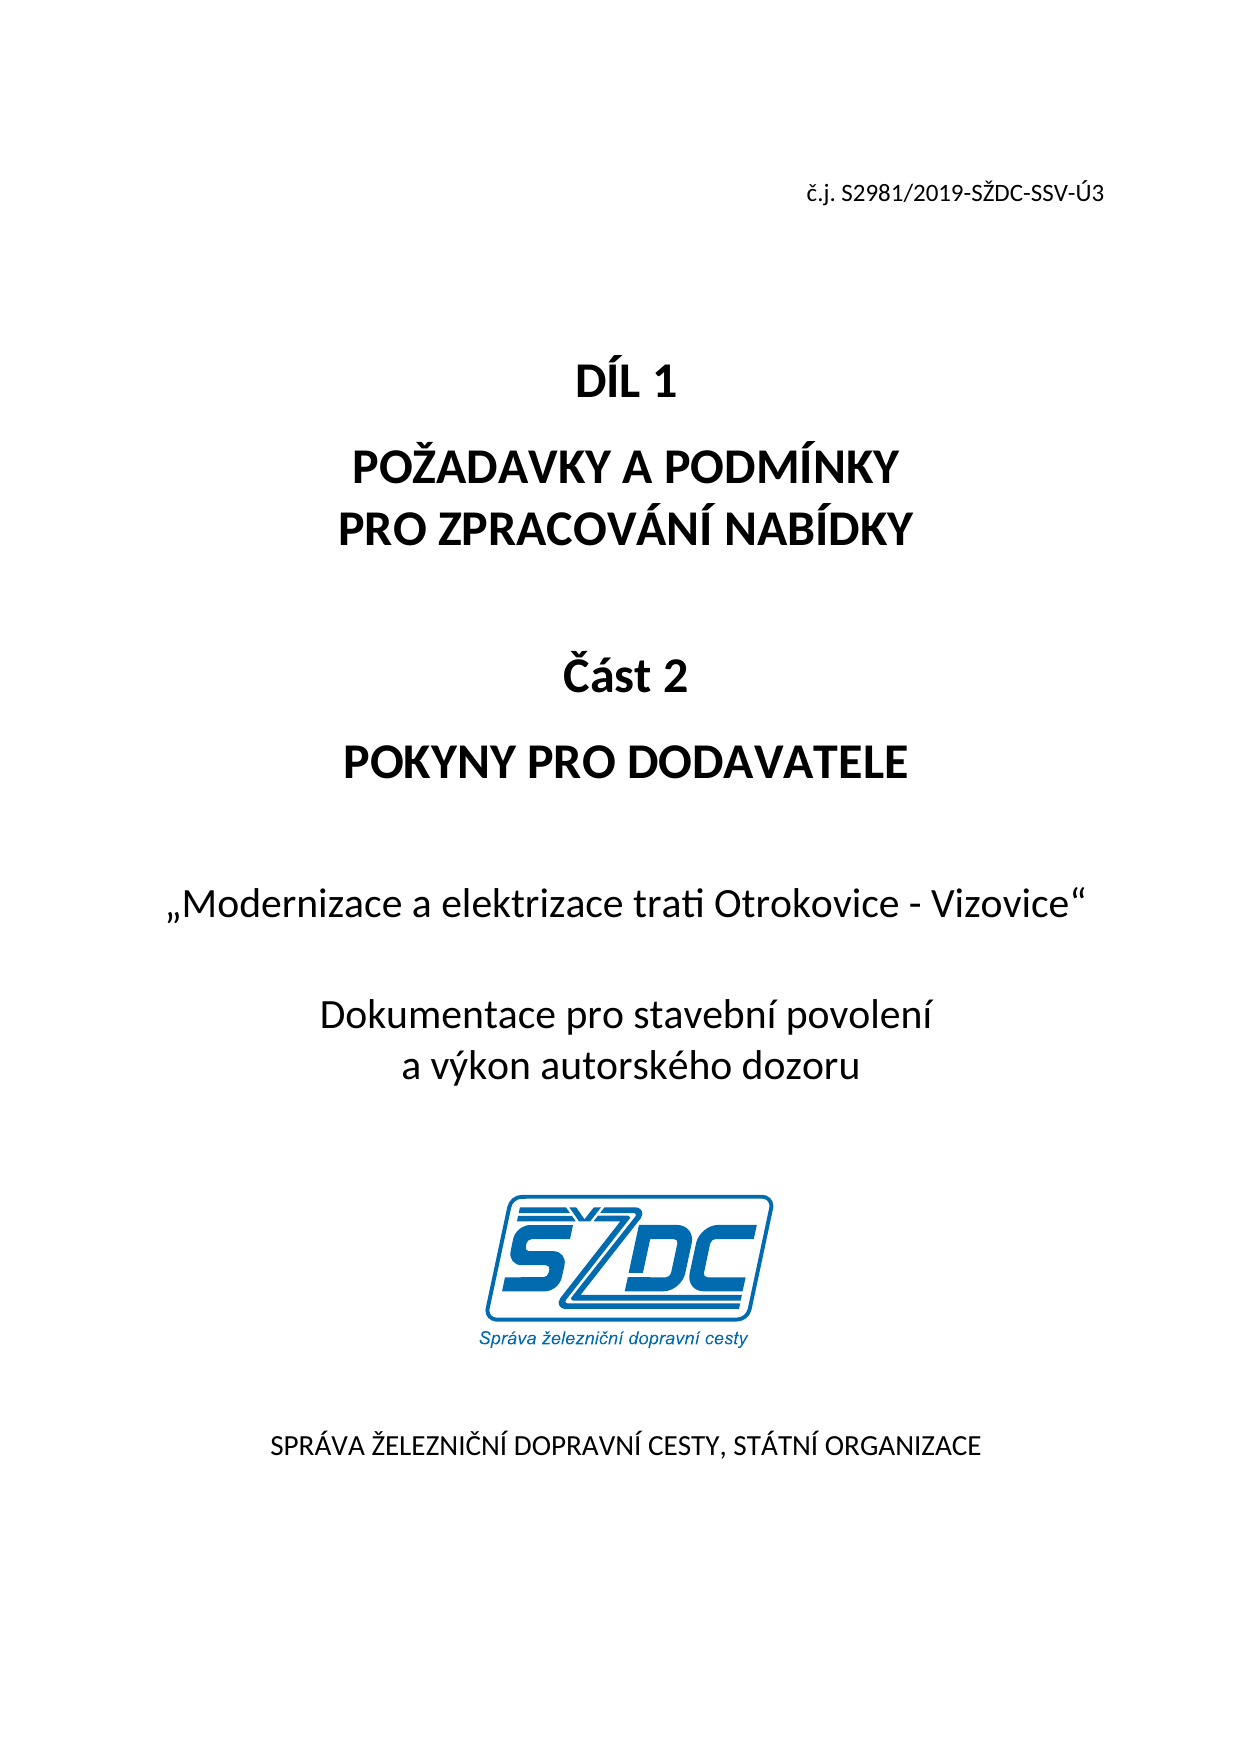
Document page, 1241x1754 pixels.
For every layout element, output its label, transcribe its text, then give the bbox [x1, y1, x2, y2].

text SPRÁVA ŽELEZNIČNÍ DOPRAVNÍ CESTY, STÁTNÍ ORGANIZACE [148, 1427, 1104, 1463]
text POŽADAVKY A PODMÍNKY PRO ZPRACOVÁNÍ NABÍDKY [148, 435, 1104, 557]
subtitle POKYNY PRO DODAVATELE [148, 729, 1104, 791]
text „Modernizace a elektrizace trati Otrokovice - Vizovice“ [148, 877, 1104, 927]
text Dokumentace pro stavební povolení [148, 988, 1104, 1039]
text č.j. S2981/2019-SŽDC-SSV-Ú3 [148, 177, 1104, 208]
text Část 2 [148, 643, 1104, 704]
text DÍL 1 [148, 349, 1104, 410]
text a výkon autorského dozoru [148, 1039, 1104, 1090]
